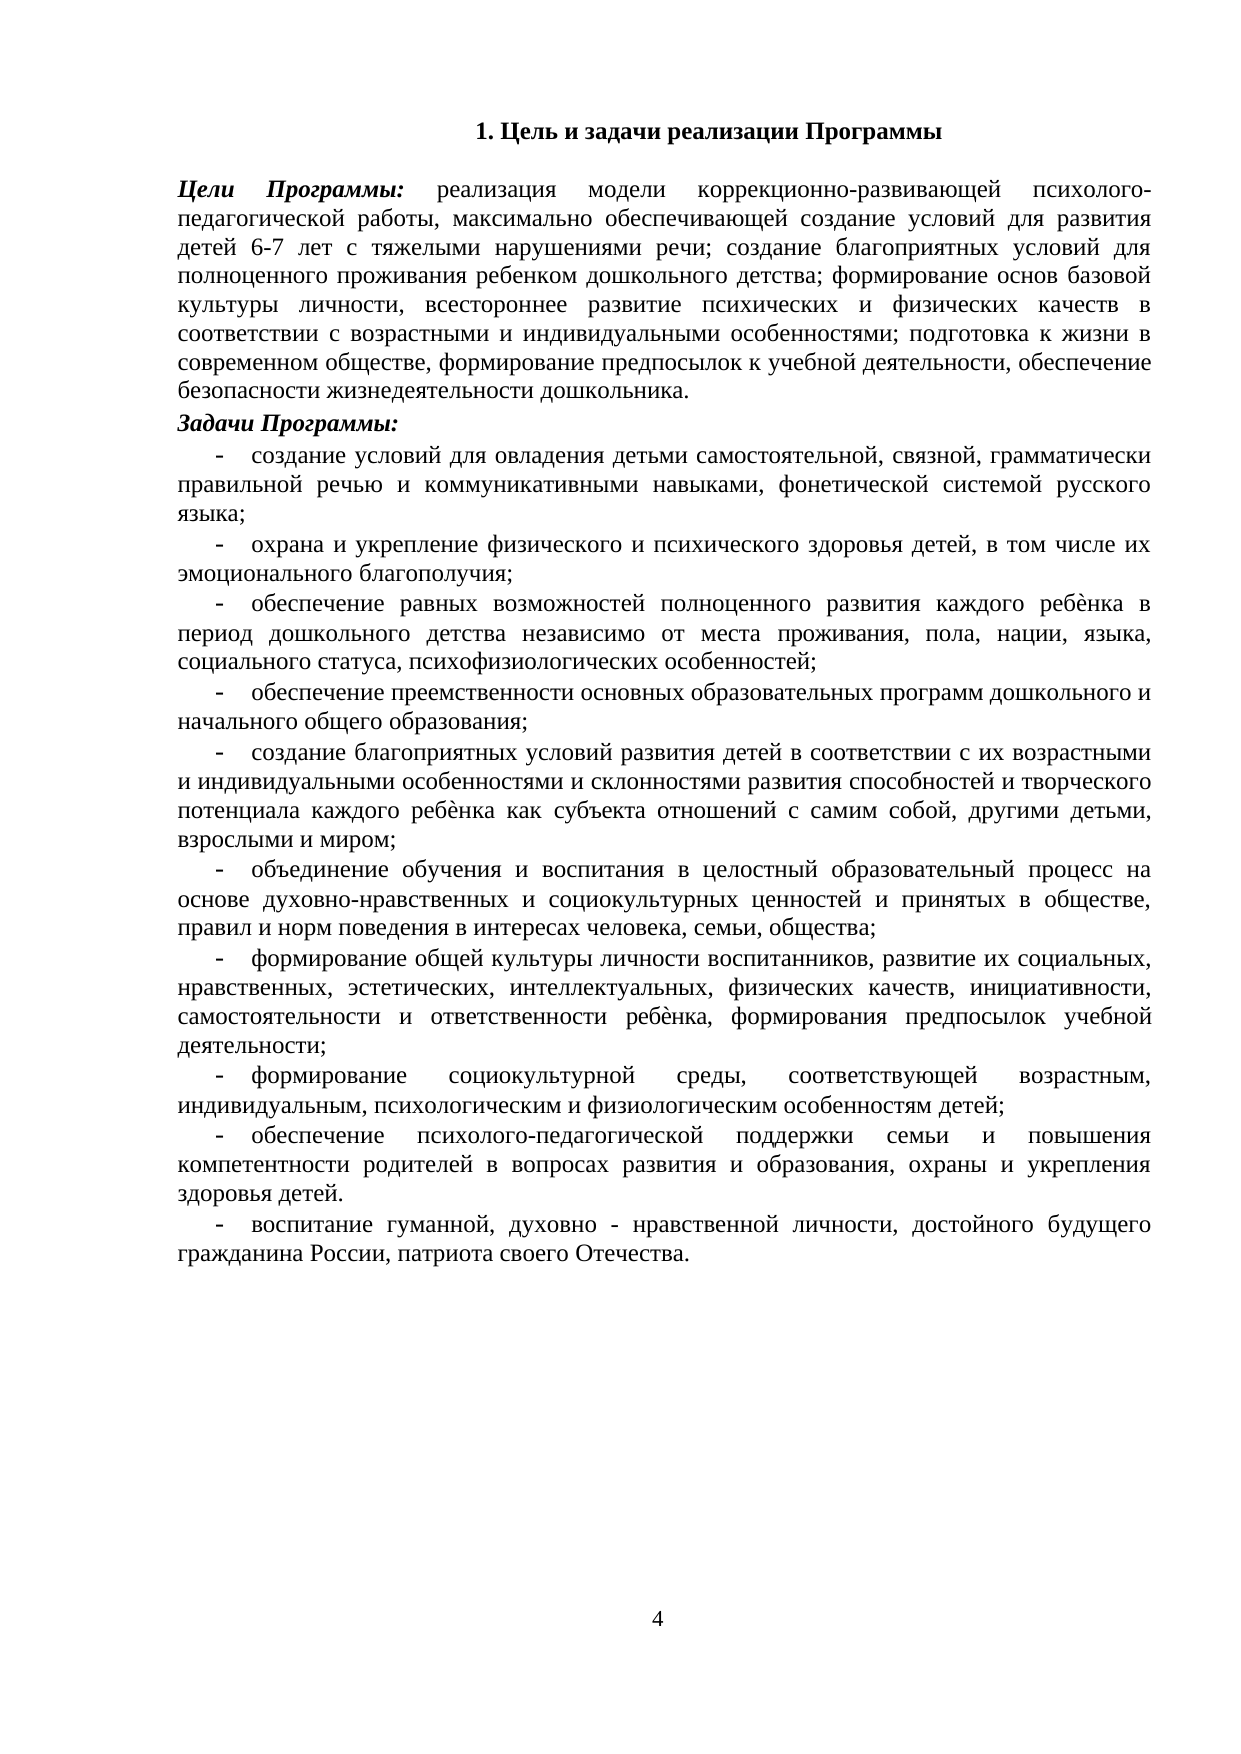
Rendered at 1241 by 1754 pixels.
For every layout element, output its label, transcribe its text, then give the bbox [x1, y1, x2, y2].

list создание условий для овладения детьми самостоятельной, связной, грамматически правильной речью и коммуникативными навыками, фонетической системой русского языка; [177, 438, 1152, 527]
list обеспечение равных возможностей полноценного развития каждого ребѐнка в период дошкольного детства независимо от места проживания, пола, нации, языка, социального статуса, психофизиологических особенностей; [177, 587, 1152, 675]
list обеспечение психолого-педагогической поддержки семьи и повышения компетентности родителей в вопросах развития и образования, охраны и укрепления здоровья детей. [177, 1118, 1152, 1207]
list охрана и укрепление физического и психического здоровья детей, в том числе их эмоционального благополучия; [177, 527, 1152, 587]
list объединение обучения и воспитания в целостный образовательный процесс на основе духовно-нравственных и социокультурных ценностей и принятых в обществе, правил и норм поведения в интересах человека, семьи, общества; [177, 852, 1152, 941]
text Задачи Программы: [177, 405, 1240, 438]
list создание благоприятных условий развития детей в соответствии с их возрастными и индивидуальными особенностями и склонностями развития способностей и творческого потенциала каждого ребѐнка как субъекта отношений с самим собой, другими детьми, взрослыми и миром; [177, 735, 1152, 852]
text Цели Программы: реализация модели коррекционно-развивающей психолого-педагогической работы, максимально обеспечивающей создание условий для развития детей 6-7 лет с тяжелыми нарушениями речи; создание благоприятных условий для полноценного проживания ребенком дошкольного детства; формирование основ базовой культуры личности, всестороннее развитие психических и физических качеств в соответствии с возрастными и индивидуальными особенностями; подготовка к жизни в современном обществе, формирование предпосылок к учебной деятельности, обеспечение безопасности жизнедеятельности дошкольника. [177, 174, 1152, 404]
list формирование социокультурной среды, соответствующей возрастным, индивидуальным, психологическим и физиологическим особенностям детей; [177, 1058, 1152, 1118]
list обеспечение преемственности основных образовательных программ дошкольного и начального общего образования; [177, 675, 1152, 735]
list формирование общей культуры личности воспитанников, развитие их социальных, нравственных, эстетических, интеллектуальных, физических качеств, инициативности, самостоятельности и ответственности ребѐнка, формирования предпосылок учебной деятельности; [177, 941, 1152, 1058]
text 1. Цель и задачи реализации Программы [177, 116, 1240, 144]
list воспитание гуманной, духовно - нравственной личности, достойного будущего гражданина России, патриота своего Отечества. [177, 1207, 1152, 1267]
